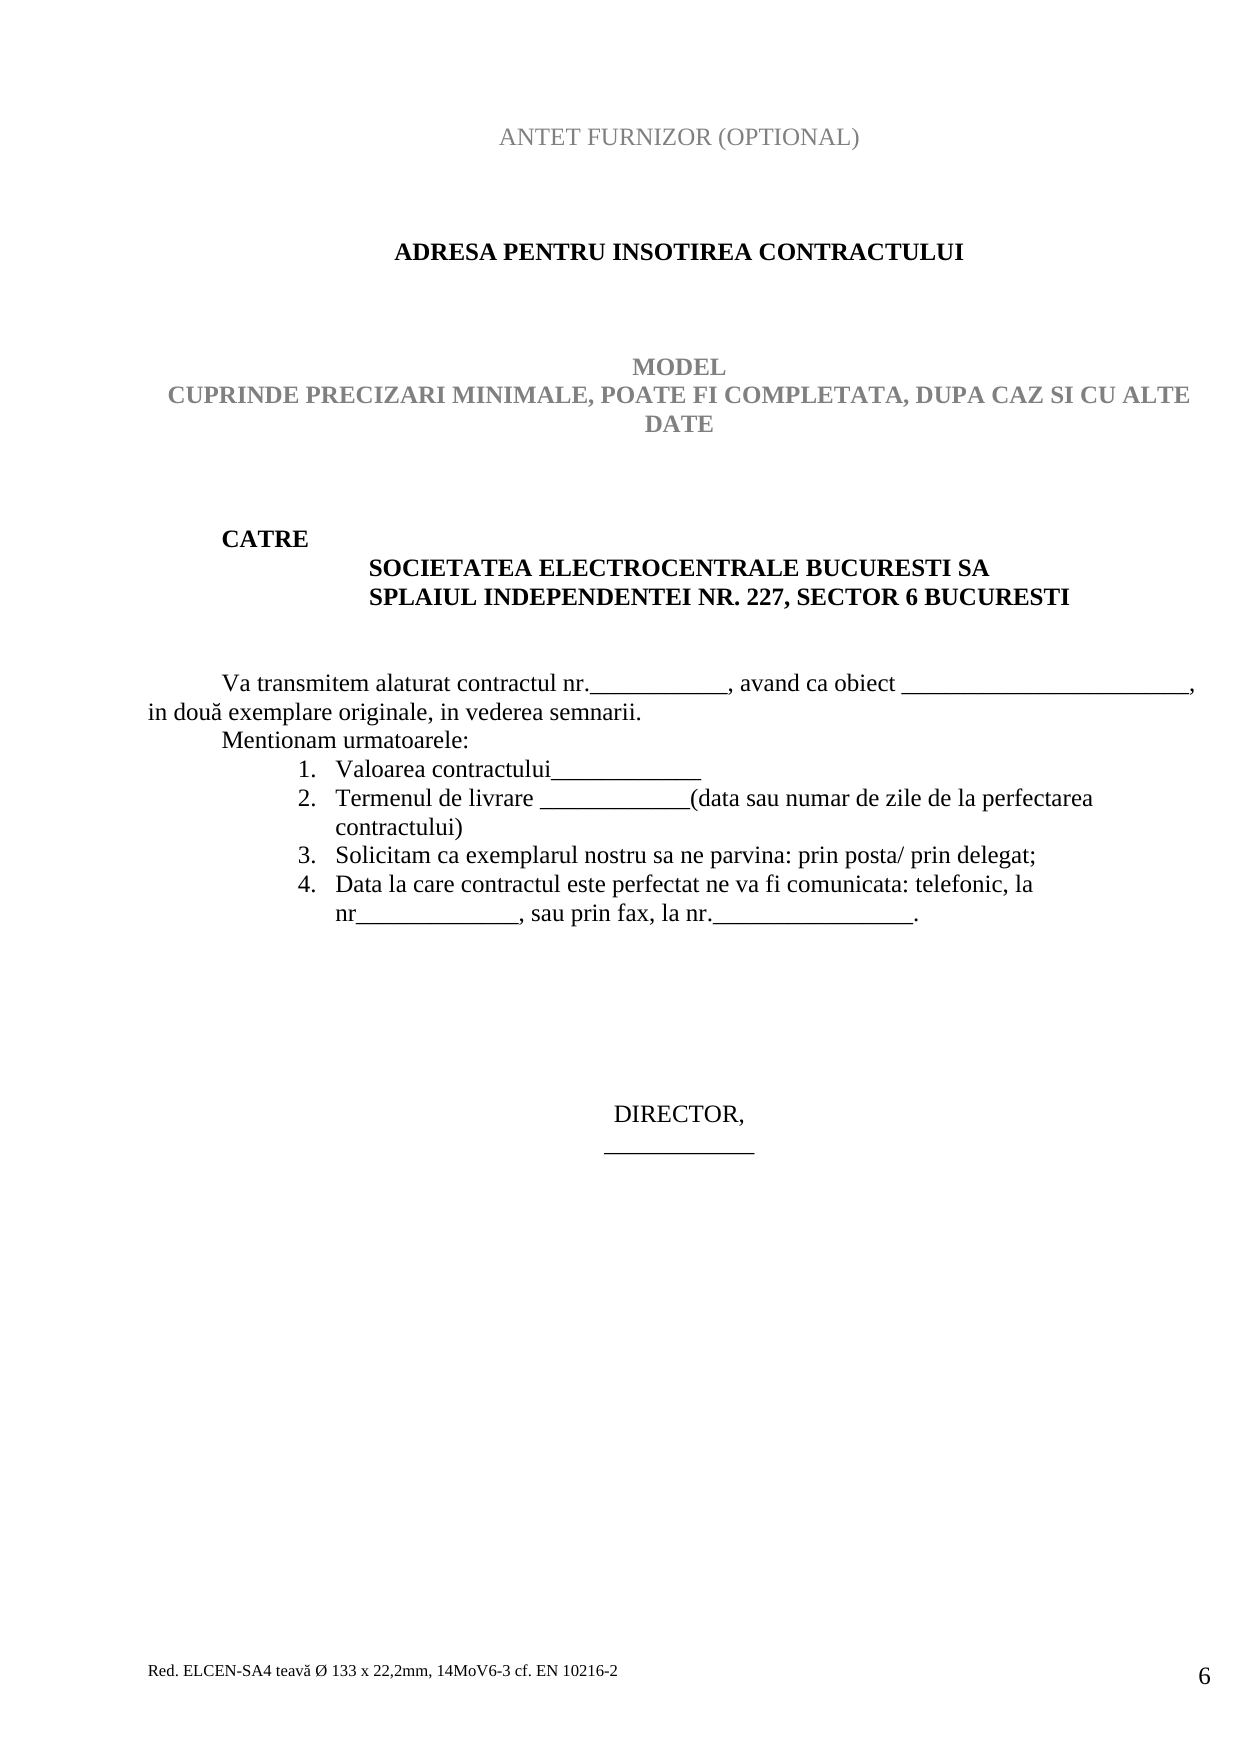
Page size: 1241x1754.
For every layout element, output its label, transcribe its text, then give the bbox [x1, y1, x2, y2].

text Va transmitem alaturat contractul nr.___________, avand ca obiect _______________________, in două exemplare originale, in vederea semnarii. [148, 668, 1211, 725]
list Termenul de livrare ____________(data sau numar de zile de la perfectarea contractului) [298, 783, 1211, 840]
text Mentionam urmatoarele: [148, 725, 1211, 754]
text Splaiul Independentei nr. 227, Sector 6 Bucuresti [148, 582, 1211, 610]
list Data la care contractul este perfectat ne va fi comunicata: telefonic, la nr_____________, sau prin fax, la nr.________________. [298, 869, 1211, 927]
text MODEL [148, 352, 1211, 380]
text DIRECTOR, [148, 1099, 1211, 1128]
text Adresa pentru insotirea contractului [148, 237, 1211, 265]
text ANTET FURNIZOR (OPTIONAL) [148, 122, 1211, 150]
text ____________ [148, 1128, 1211, 1157]
text cuprinde precizari minimale, poate fi completata, dupa caz si cu alte date [148, 380, 1211, 438]
text SOCIETATEA ELECTROCENTRALE BUCURESTI SA [148, 553, 1211, 582]
list Valoarea contractului____________ [298, 754, 1211, 783]
text Catre [148, 524, 1211, 553]
list Solicitam ca exemplarul nostru sa ne parvina: prin posta/ prin delegat; [298, 840, 1211, 869]
